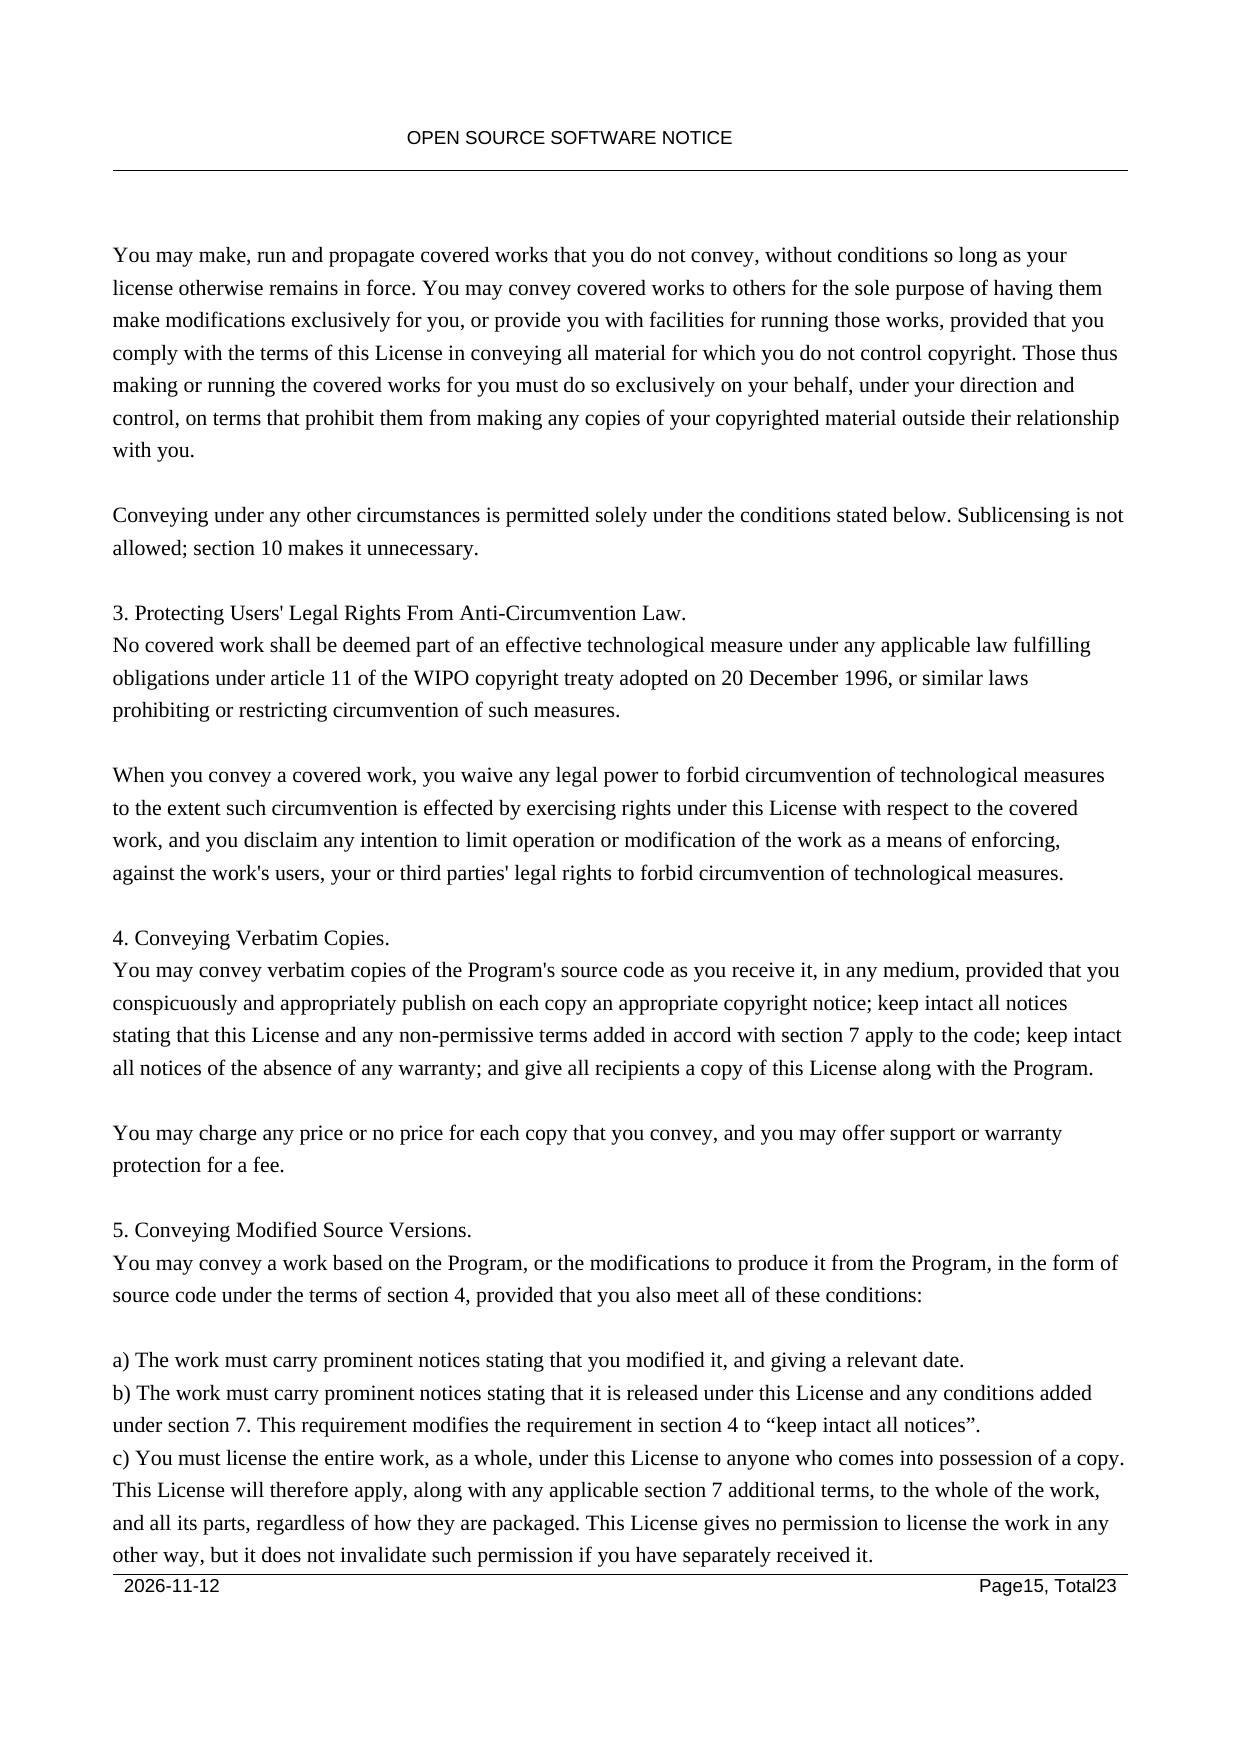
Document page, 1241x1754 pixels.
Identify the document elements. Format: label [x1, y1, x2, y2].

text [112, 206, 1128, 1571]
